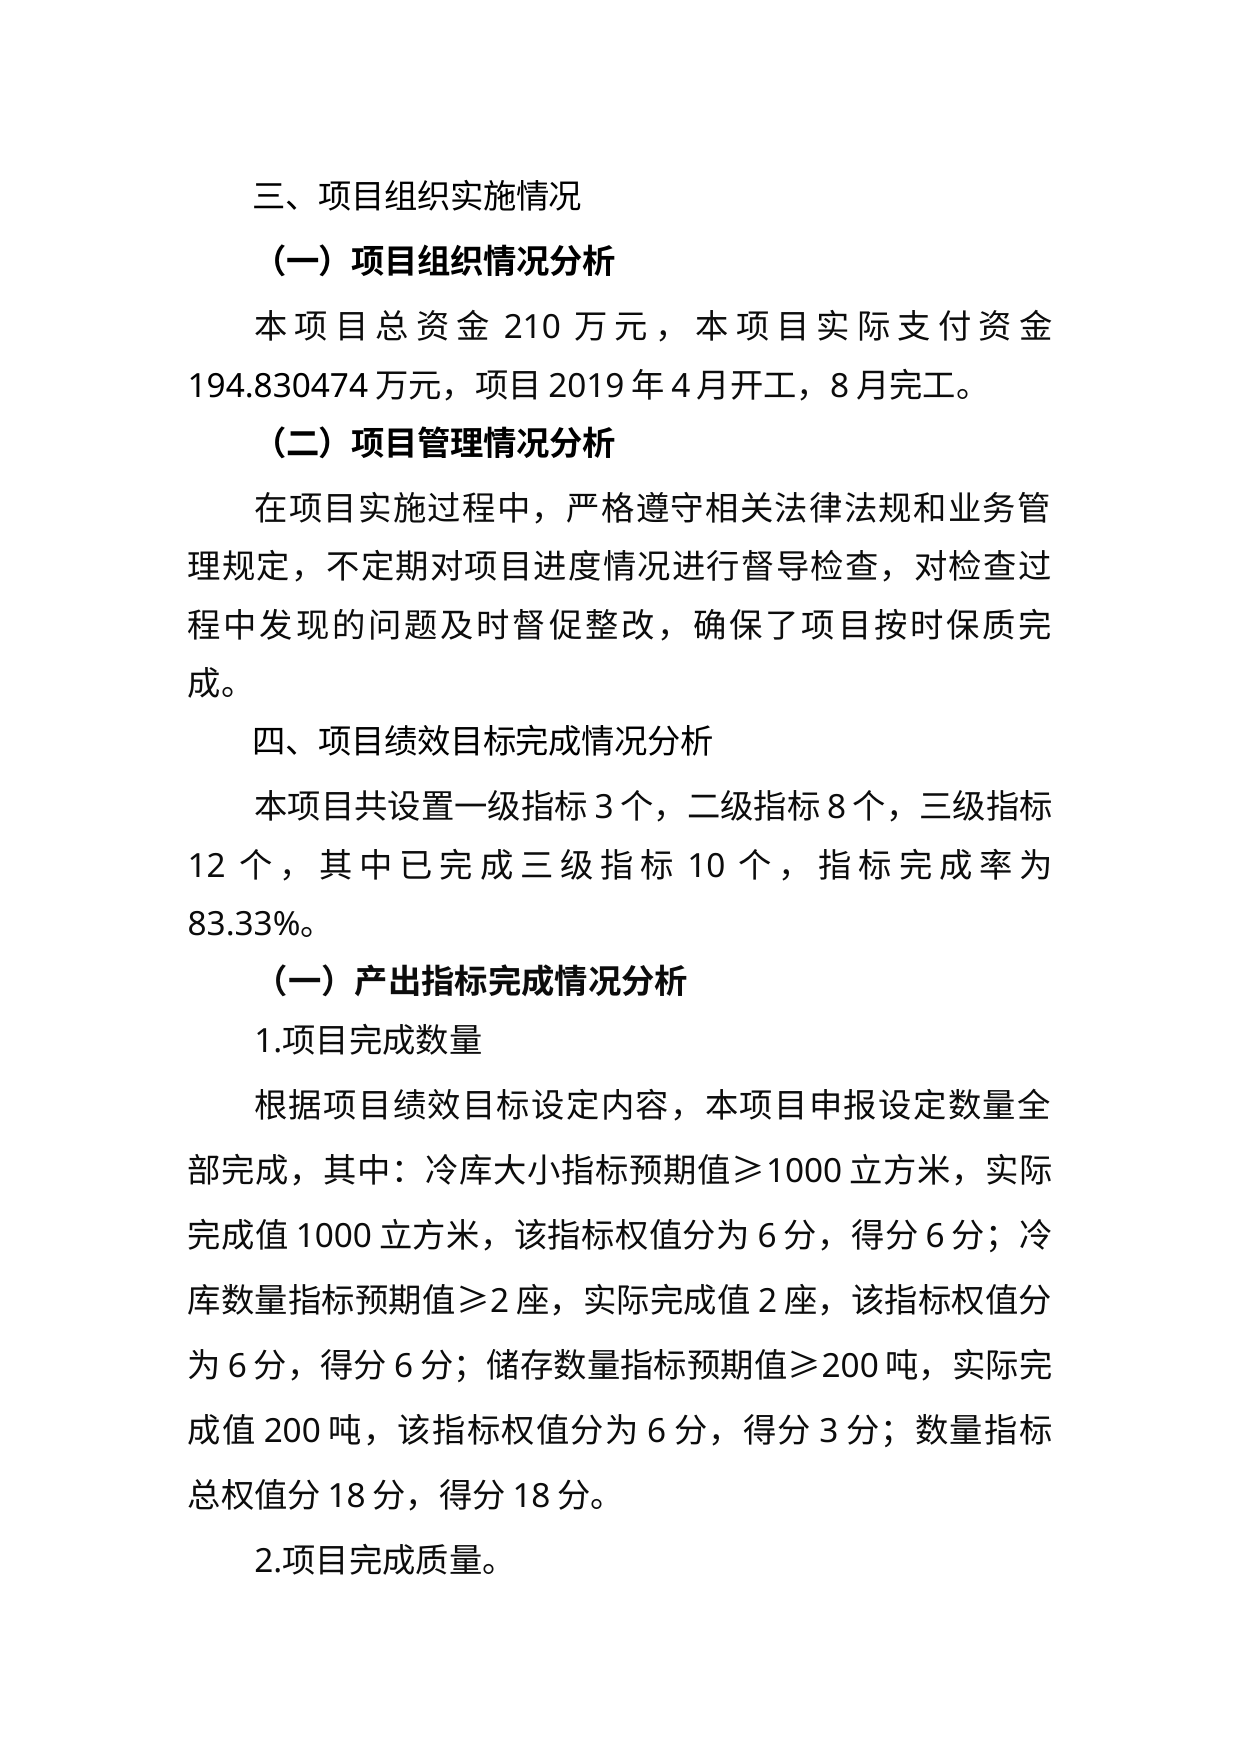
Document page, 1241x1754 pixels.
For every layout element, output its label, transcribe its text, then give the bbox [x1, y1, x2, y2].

text 本项目共设置一级指标3个，二级指标8个，三级指标12个，其中已完成三级指标10个，指标完成率为83.33%。 [187, 772, 1053, 947]
text （二）项目管理情况分析 [187, 409, 1053, 474]
text （一）项目组织情况分析 [187, 227, 1053, 292]
text 根据项目绩效目标设定内容，本项目申报设定数量全部完成，其中：冷库大小指标预期值≥1000立方米，实际完成值1000立方米，该指标权值分为6分，得分6分；冷库数量指标预期值≥2座，实际完成值2座，该指标权值分为6分，得分6分；储存数量指标预期值≥200吨，实际完成值200吨，该指标权值分为6分，得分3分；数量指标总权值分18分，得分18分。 [187, 1070, 1053, 1525]
text 本项目总资金210万元，本项目实际支付资金194.830474万元，项目2019年4月开工，8月完工。 [187, 292, 1053, 409]
list 2.项目完成质量。 [187, 1525, 1053, 1590]
text 1.项目完成数量 [187, 1005, 1053, 1070]
text （一）产出指标完成情况分析 [187, 947, 1053, 1005]
text 三、项目组织实施情况 [187, 162, 1053, 227]
text 四、项目绩效目标完成情况分析 [187, 707, 1053, 772]
text 在项目实施过程中，严格遵守相关法律法规和业务管理规定，不定期对项目进度情况进行督导检查，对检查过程中发现的问题及时督促整改，确保了项目按时保质完成。 [187, 474, 1053, 707]
